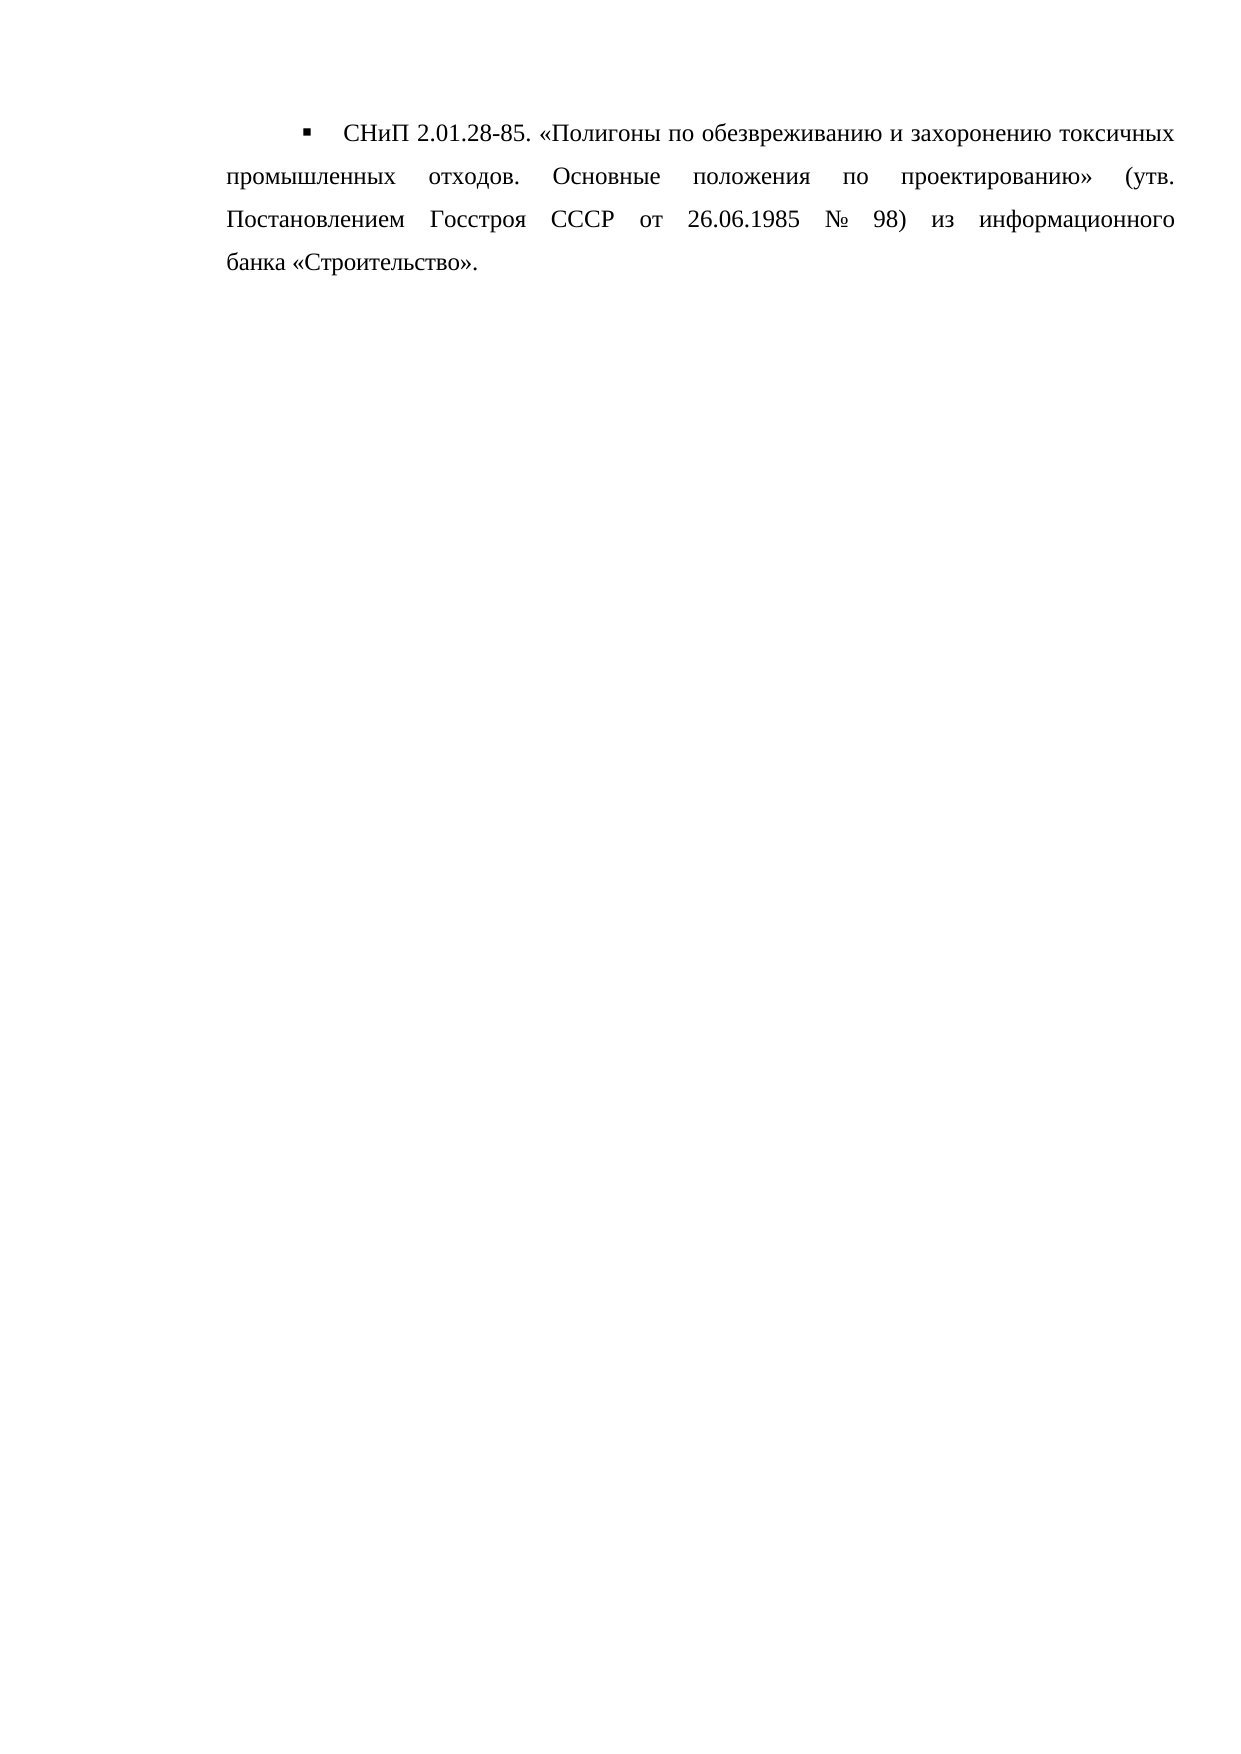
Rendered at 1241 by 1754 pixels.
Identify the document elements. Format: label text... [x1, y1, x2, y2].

list СНиП 2.01.28-85. «Полигоны по обезвреживанию и захоронению токсичных промышленных отходов. Основные положения по проектированию» (утв. Постановлением Госстроя СССР от 26.06.1985 № 98) из информационного банка «Строительство». [226, 118, 1176, 276]
